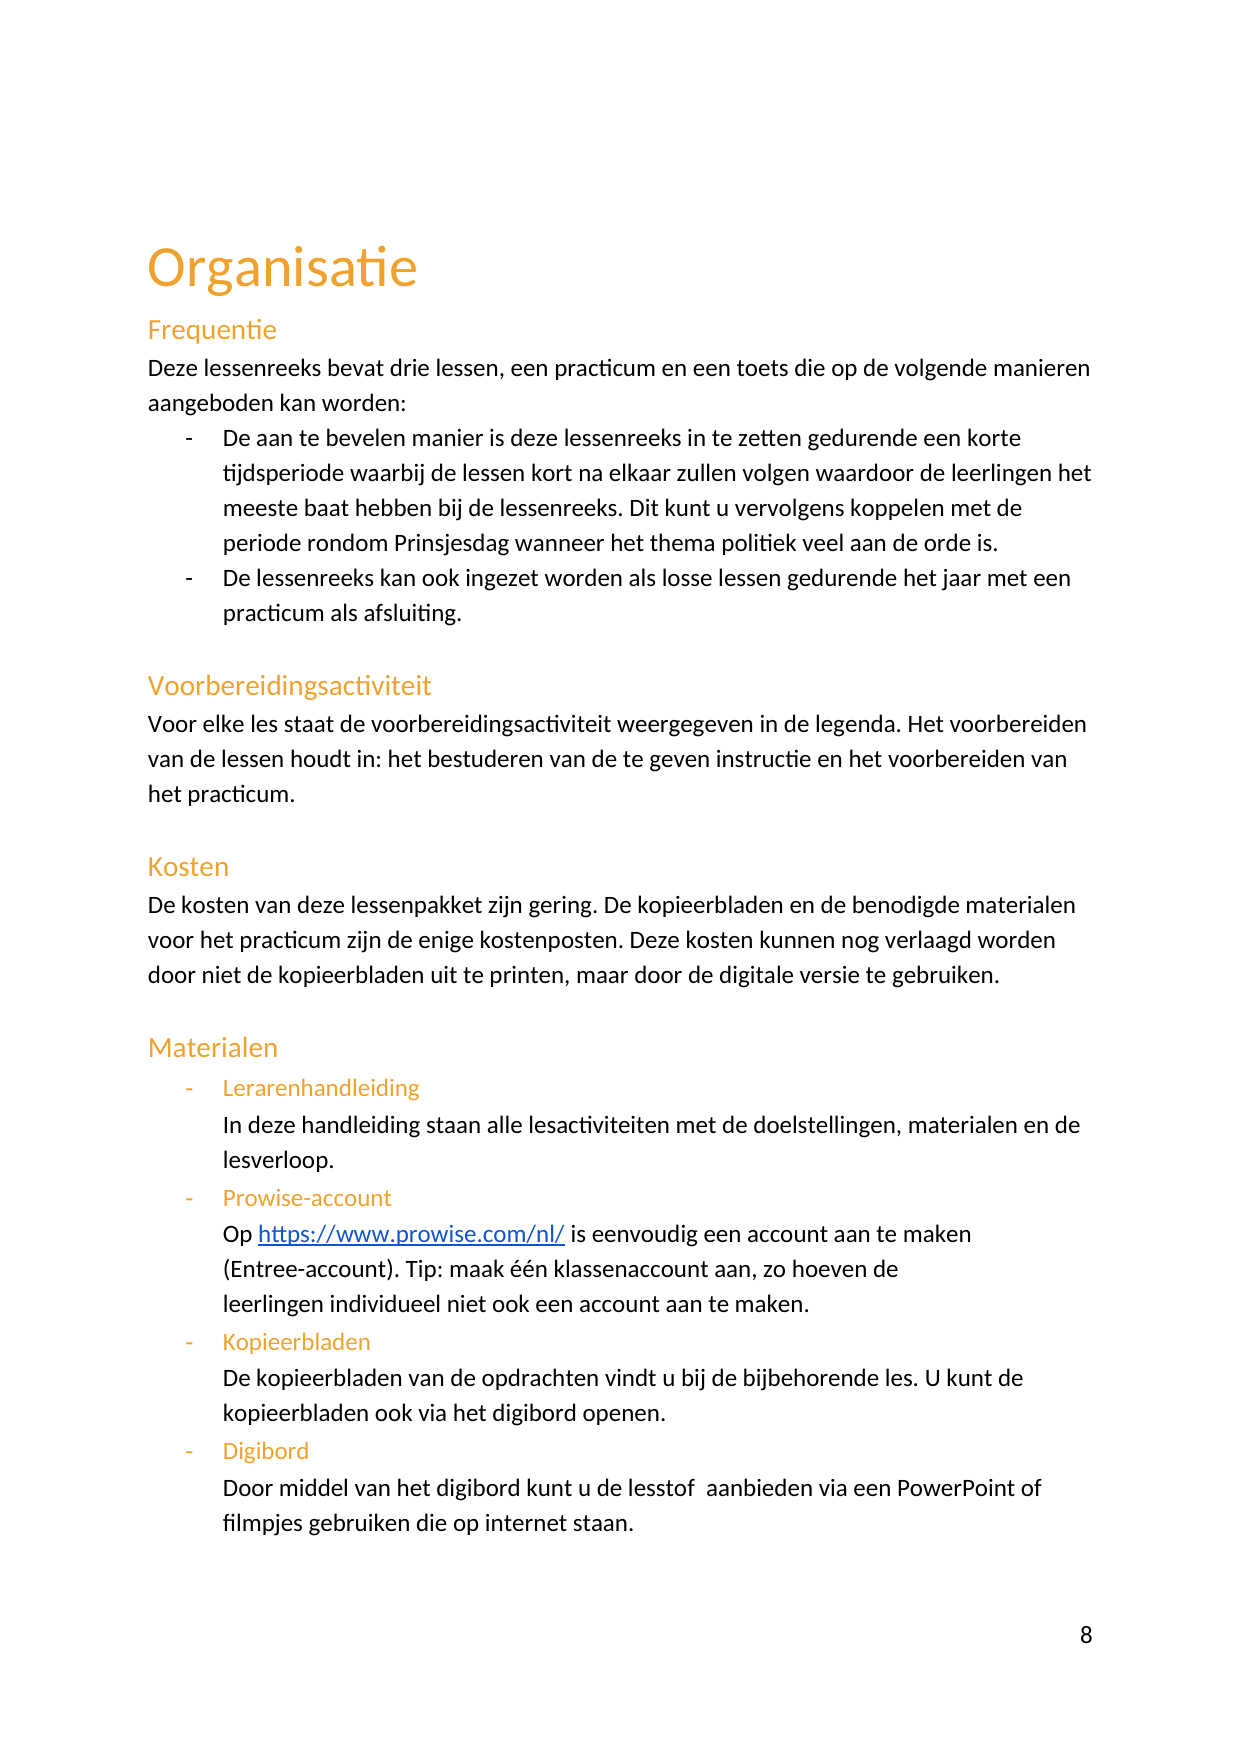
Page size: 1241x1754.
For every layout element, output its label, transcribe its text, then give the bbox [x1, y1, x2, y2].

text Frequentie [148, 311, 1093, 347]
list De lessenreeks kan ook ingezet worden als losse lessen gedurende het jaar met een practicum als afsluiting. [185, 562, 1093, 628]
text leerlingen individueel niet ook een account aan te maken. [148, 1288, 1093, 1319]
text In deze handleiding staan alle lesactiviteiten met de doelstellingen, materialen en de lesverloop. [223, 1109, 1093, 1175]
text Voor elke les staat de voorbereidingsactiviteit weergegeven in de legenda. Het voorbereiden van de lessen houdt in: het bestuderen van de te geven instructie en het voorbereiden van het practicum. [148, 708, 1093, 809]
text Op https://www.prowise.com/nl/ is eenvoudig een account aan te maken [148, 1218, 1093, 1249]
text (Entree-account). Tip: maak één klassenaccount aan, zo hoeven de [148, 1253, 1093, 1284]
text Organisatie [148, 229, 1093, 301]
text Deze lessenreeks bevat drie lessen, een practicum en een toets die op de volgende manieren aangeboden kan worden: [148, 352, 1093, 418]
text Kosten [148, 848, 1093, 884]
list Lerarenhandleiding [185, 1070, 1093, 1104]
list Digibord [185, 1433, 1093, 1467]
text De kopieerbladen van de opdrachten vindt u bij de bijbehorende les. U kunt de kopieerbladen ook via het digibord openen. [223, 1363, 1093, 1428]
text Voorbereidingsactiviteit [148, 667, 1093, 703]
text Materialen [148, 1029, 1093, 1065]
list Kopieerbladen [185, 1323, 1093, 1357]
text Door middel van het digibord kunt u de lesstof aanbieden via een PowerPoint of filmpjes gebruiken die op internet staan. [223, 1472, 1093, 1537]
list De aan te bevelen manier is deze lessenreeks in te zetten gedurende een korte tijdsperiode waarbij de lessen kort na elkaar zullen volgen waardoor de leerlingen het meeste baat hebben bij de lessenreeks. Dit kunt u vervolgens koppelen met de periode rondom Prinsjesdag wanneer het thema politiek veel aan de orde is. [185, 422, 1093, 558]
list Prowise-account [185, 1179, 1093, 1213]
text De kosten van deze lessenpakket zijn gering. De kopieerbladen en de benodigde materialen voor het practicum zijn de enige kostenposten. Deze kosten kunnen nog verlaagd worden door niet de kopieerbladen uit te printen, maar door de digitale versie te gebruiken. [148, 889, 1093, 990]
